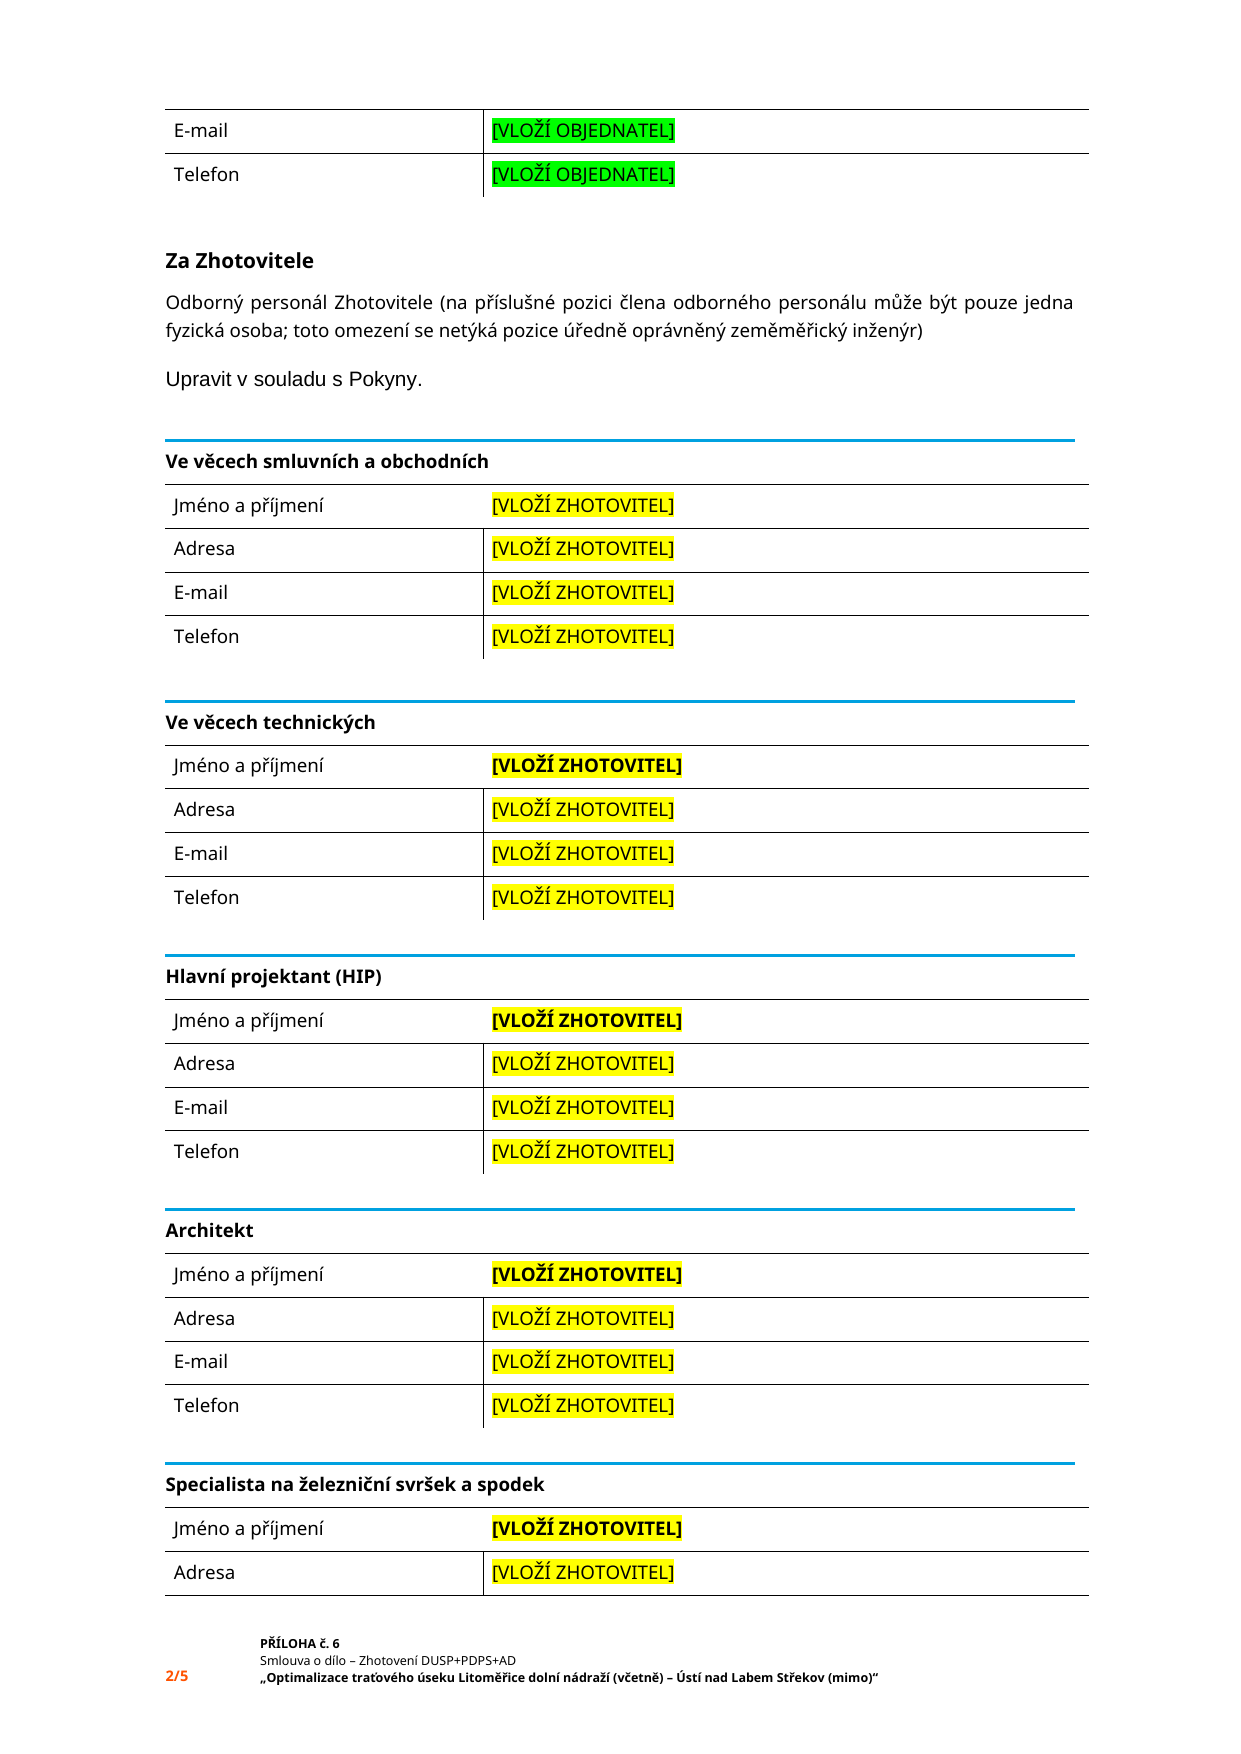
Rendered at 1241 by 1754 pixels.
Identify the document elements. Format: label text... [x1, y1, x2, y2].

table_cell [VLOŽÍ ZHOTOVITEL] [484, 1552, 1089, 1595]
table_cell [VLOŽÍ ZHOTOVITEL] [484, 877, 1089, 920]
text Architekt [165, 1211, 1075, 1243]
table_header [VLOŽÍ ZHOTOVITEL] [484, 1508, 1089, 1551]
table_cell Telefon [165, 877, 483, 920]
table_cell Telefon [165, 154, 483, 197]
table_cell [VLOŽÍ ZHOTOVITEL] [484, 573, 1089, 615]
table_header Jméno a příjmení [165, 1508, 484, 1551]
text Ve věcech smluvních a obchodních [165, 442, 1075, 474]
table_cell Telefon [165, 1131, 483, 1174]
table_cell [VLOŽÍ OBJEDNATEL] [484, 110, 1089, 153]
table_cell Adresa [165, 529, 483, 571]
table_cell [VLOŽÍ ZHOTOVITEL] [484, 529, 1089, 571]
table_cell E-mail [165, 110, 483, 153]
text Ve věcech technických [165, 703, 1075, 734]
text Specialista na železniční svršek a spodek [165, 1465, 1075, 1497]
table_cell [VLOŽÍ ZHOTOVITEL] [484, 1342, 1089, 1384]
table_cell Adresa [165, 789, 483, 832]
table_header [VLOŽÍ ZHOTOVITEL] [484, 746, 1089, 788]
table_header Jméno a příjmení [165, 1000, 484, 1042]
table_cell E-mail [165, 1088, 483, 1130]
table_cell [VLOŽÍ ZHOTOVITEL] [484, 789, 1089, 832]
table_cell E-mail [165, 1342, 483, 1384]
table_cell [VLOŽÍ ZHOTOVITEL] [484, 1088, 1089, 1130]
table_cell [VLOŽÍ OBJEDNATEL] [484, 154, 1089, 197]
table_cell [VLOŽÍ ZHOTOVITEL] [484, 1298, 1089, 1341]
text Hlavní projektant (HIP) [165, 957, 1075, 989]
table_cell E-mail [165, 833, 483, 876]
table_cell [VLOŽÍ ZHOTOVITEL] [484, 1131, 1089, 1174]
table_cell [VLOŽÍ ZHOTOVITEL] [484, 616, 1089, 659]
text Odborný personál Zhotovitele (na příslušné pozici člena odborného personálu může být pouze jedna fyzická osoba; toto omezení se netýká pozice úředně oprávněný zeměměřický inženýr) [165, 289, 1075, 343]
table_cell Adresa [165, 1552, 483, 1595]
table_cell [VLOŽÍ ZHOTOVITEL] [484, 1044, 1089, 1086]
table_cell [VLOŽÍ ZHOTOVITEL] [484, 833, 1089, 876]
text Za Zhotovitele [165, 246, 1075, 274]
table_cell E-mail [165, 573, 483, 615]
table_header [VLOŽÍ ZHOTOVITEL] [484, 1254, 1089, 1297]
table_header Jméno a příjmení [165, 746, 484, 788]
table_header [VLOŽÍ ZHOTOVITEL] [484, 485, 1089, 527]
table_header [VLOŽÍ ZHOTOVITEL] [484, 1000, 1089, 1042]
table_cell Adresa [165, 1044, 483, 1086]
table_cell Adresa [165, 1298, 483, 1341]
table_cell [VLOŽÍ ZHOTOVITEL] [484, 1385, 1089, 1428]
table_header Jméno a příjmení [165, 1254, 484, 1297]
table_header Jméno a příjmení [165, 485, 484, 527]
table_cell Telefon [165, 616, 483, 659]
text Upravit v souladu s Pokyny. [165, 366, 1075, 390]
table_cell Telefon [165, 1385, 483, 1428]
